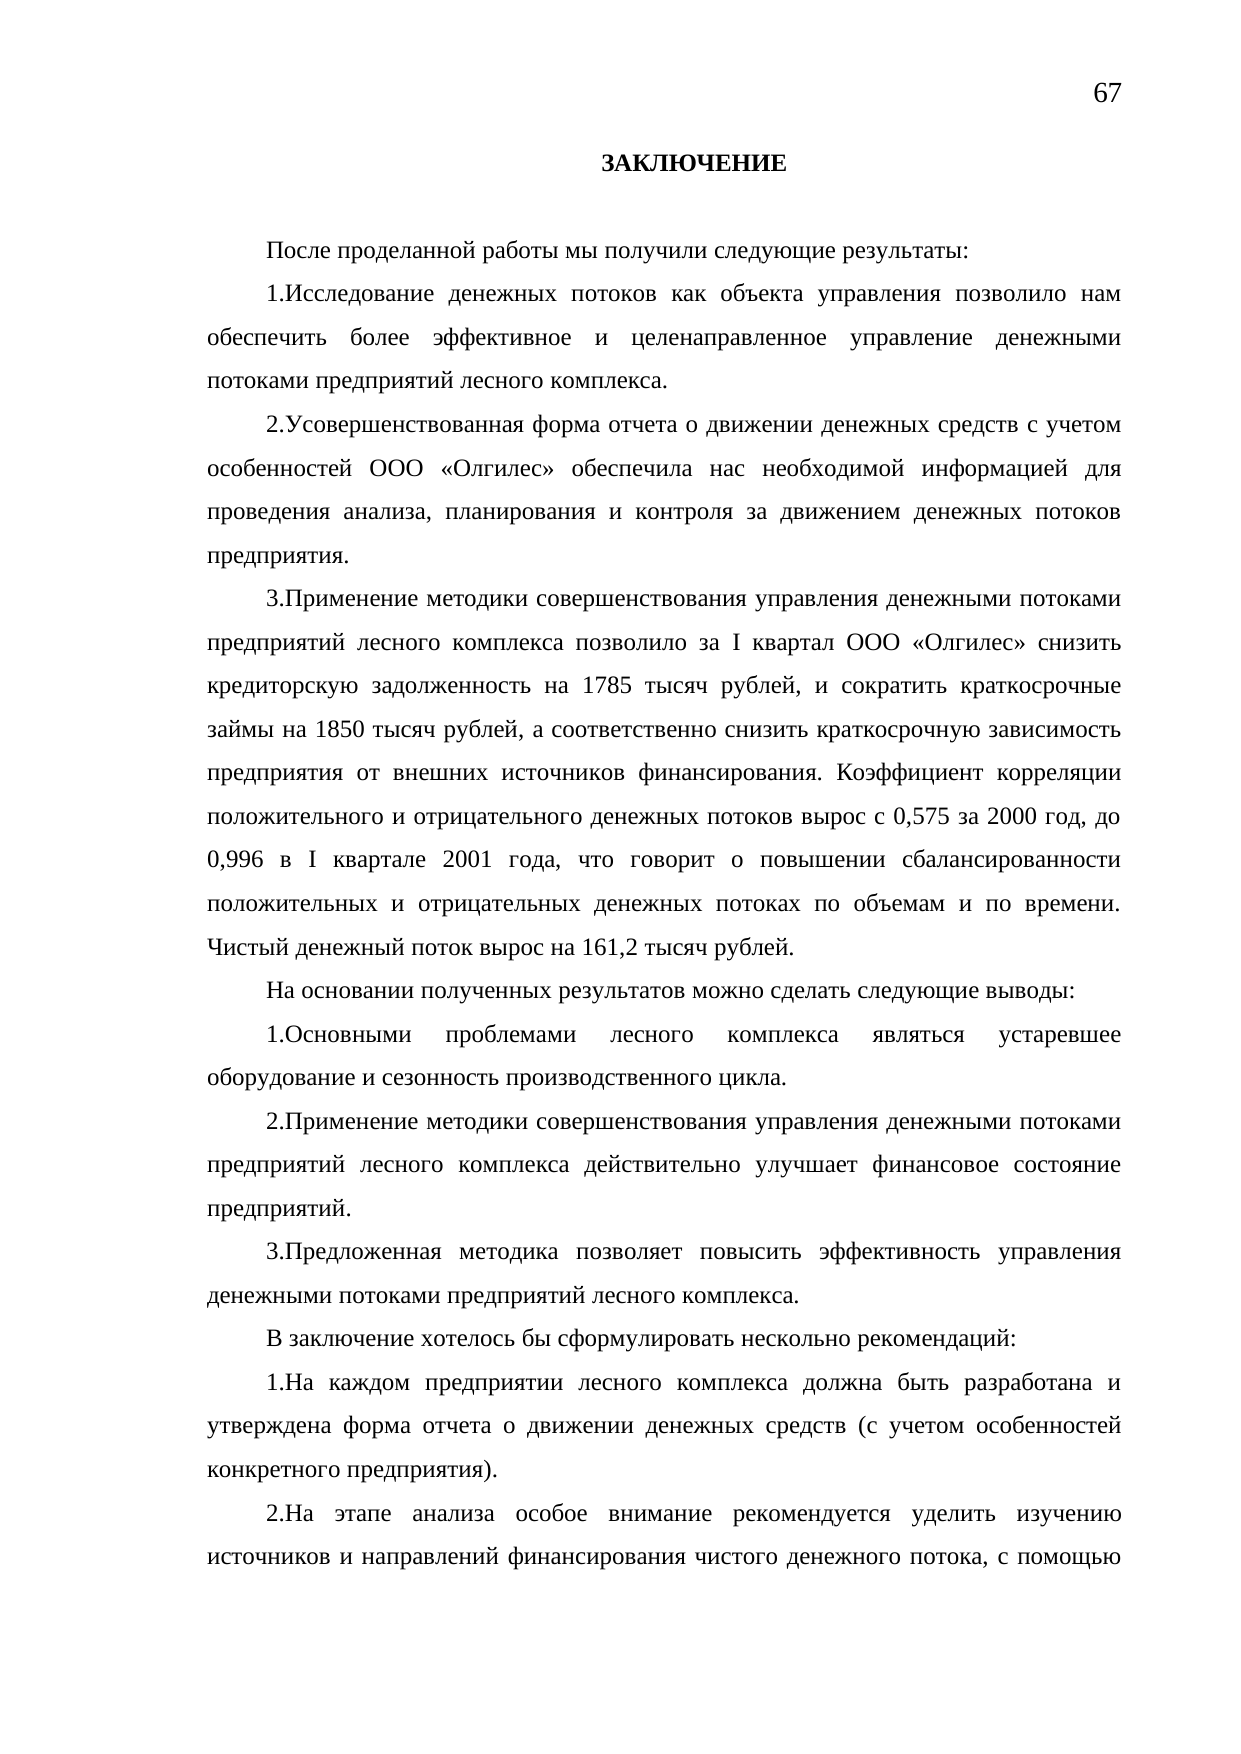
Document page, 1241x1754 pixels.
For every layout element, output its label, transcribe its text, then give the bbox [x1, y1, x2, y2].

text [207, 1497, 1122, 1570]
text 1.Основными проблемами лесного комплекса являться устаревшее оборудование и сезонность производственного цикла. [207, 1018, 1122, 1091]
text 1.На каждом предприятии лесного комплекса должна быть разработана и утверждена форма отчета о движении денежных средств (с учетом особенностей конкретного предприятия). [207, 1367, 1122, 1483]
text В заключение хотелось бы сформулировать нескольно рекомендаций: [207, 1323, 1122, 1352]
text На основании полученных результатов можно сделать следующие выводы: [207, 975, 1122, 1004]
text 2.Применение методики совершенствования управления денежными потоками предприятий лесного комплекса действительно улучшает финансовое состояние предприятий. [207, 1106, 1122, 1222]
text ЗАКЛЮЧЕНИЕ [207, 148, 1122, 177]
text После проделанной работы мы получили следующие результаты: [207, 235, 1122, 264]
text 3.Предложенная методика позволяет повысить эффективность управления денежными потоками предприятий лесного комплекса. [207, 1236, 1122, 1309]
text 1.Исследование денежных потоков как объекта управления позволило нам обеспечить более эффективное и целенаправленное управление денежными потоками предприятий лесного комплекса. [207, 278, 1122, 394]
text 3.Применение методики совершенствования управления денежными потоками предприятий лесного комплекса позволило за I квартал ООО «Олгилес» снизить кредиторскую задолженность на 1785 тысяч рублей, и сократить краткосрочные займы на 1850 тысяч рублей, а соответственно снизить краткосрочную зависимость предприятия от внешних источников финансирования. Коэффициент корреляции положительного и отрицательного денежных потоков вырос с 0,575 за 2000 год, до 0,996 в I квартале 2001 года, что говорит о повышении сбалансированности положительных и отрицательных денежных потоках по объемам и по времени. Чистый денежный поток вырос на 161,2 тысяч рублей. [207, 583, 1122, 961]
text 2.Усовершенствованная форма отчета о движении денежных средств с учетом особенностей ООО «Олгилес» обеспечила нас необходимой информацией для проведения анализа, планирования и контроля за движением денежных потоков предприятия. [207, 409, 1122, 569]
